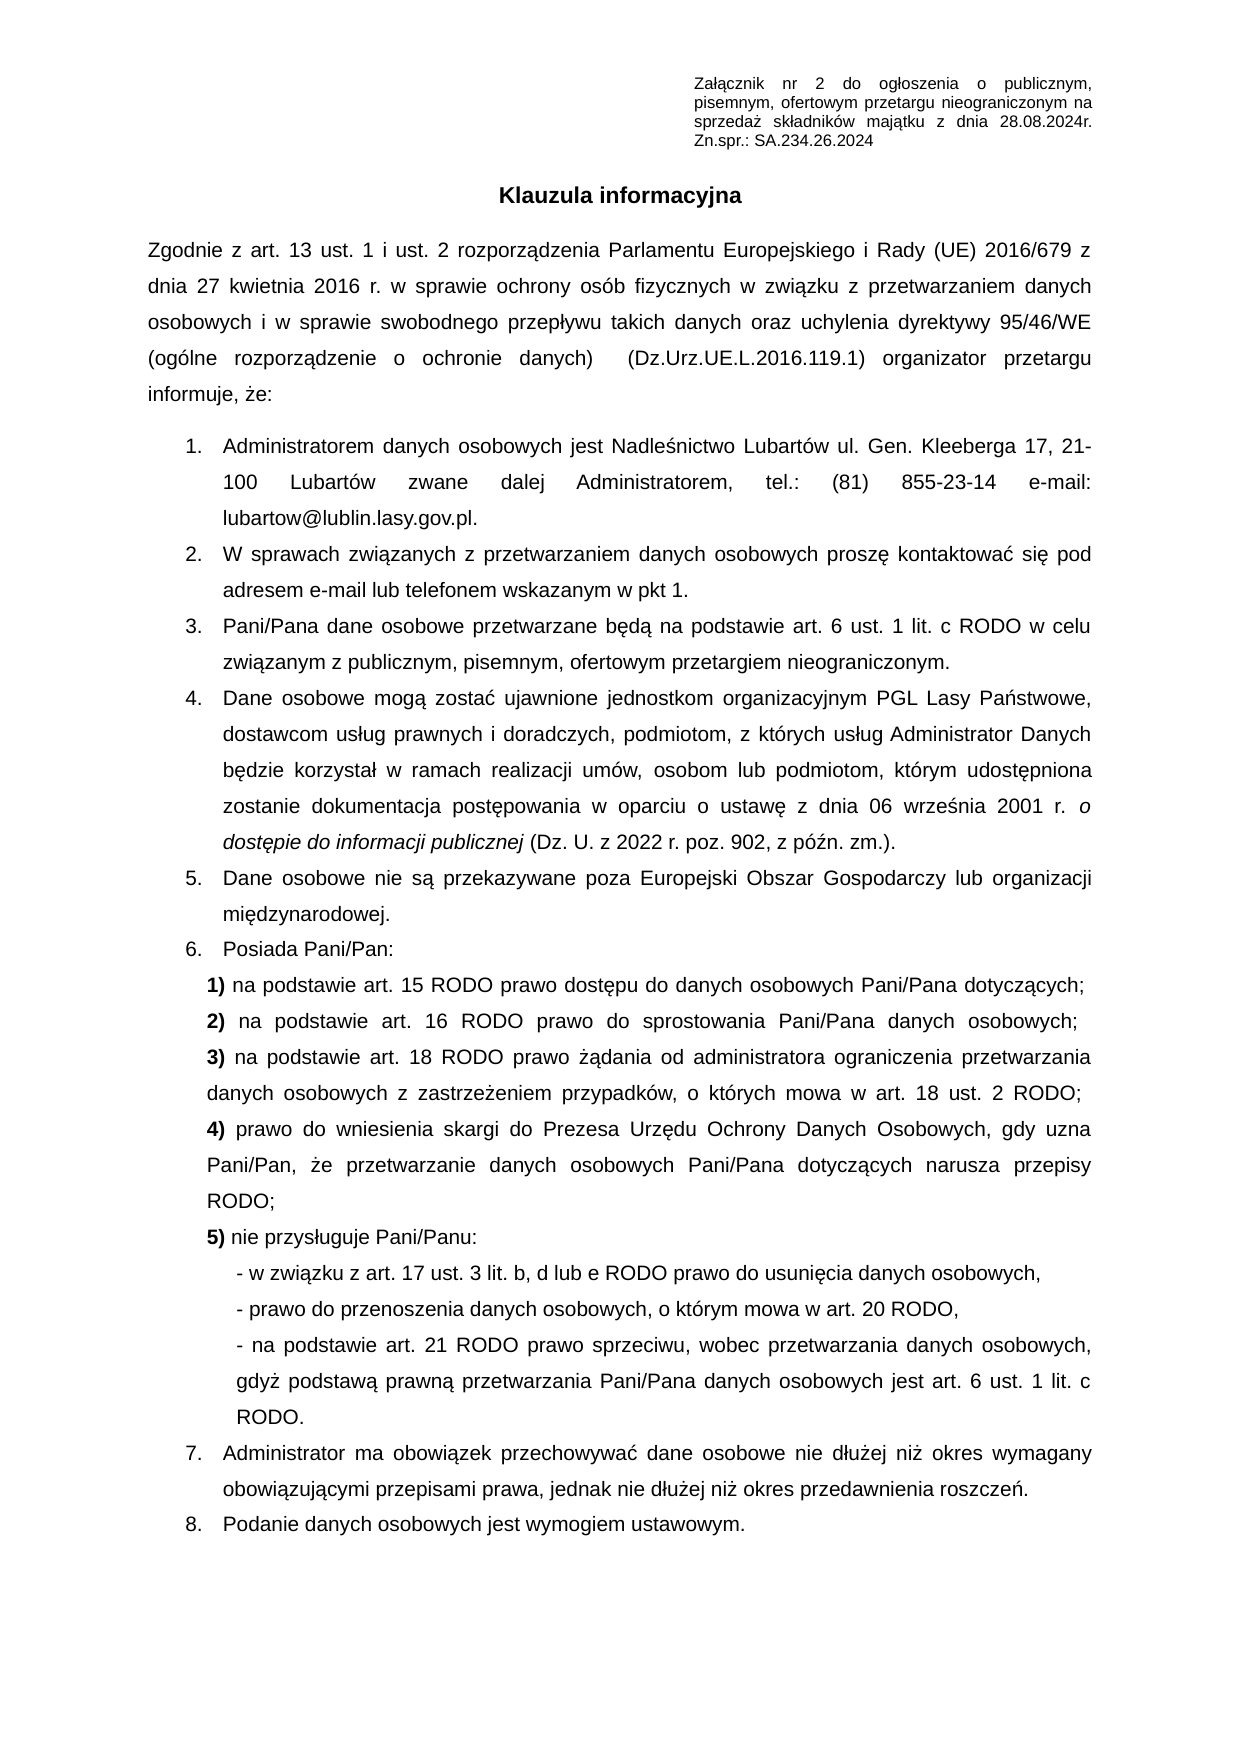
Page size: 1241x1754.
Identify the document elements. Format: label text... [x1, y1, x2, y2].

list Dane osobowe nie są przekazywane poza Europejski Obszar Gospodarczy lub organizacji międzynarodowej. [185, 865, 1093, 925]
list Dane osobowe mogą zostać ujawnione jednostkom organizacyjnym PGL Lasy Państwowe, dostawcom usług prawnych i doradczych, podmiotom, z których usług Administrator Danych będzie korzystał w ramach realizacji umów, osobom lub podmiotom, którym udostępniona zostanie dokumentacja postępowania w oparciu o ustawę z dnia 06 września 2001 r. o dostępie do informacji publicznej (Dz. U. z 2022 r. poz. 902, z późn. zm.). [185, 686, 1093, 853]
list - w związku z art. 17 ust. 3 lit. b, d lub e RODO prawo do usunięcia danych osobowych, [236, 1261, 1093, 1285]
list - na podstawie art. 21 RODO prawo sprzeciwu, wobec przetwarzania danych osobowych, gdyż podstawą prawną przetwarzania Pani/Pana danych osobowych jest art. 6 ust. 1 lit. c RODO. [236, 1333, 1093, 1428]
list Administratorem danych osobowych jest Nadleśnictwo Lubartów ul. Gen. Kleeberga 17, 21-100 Lubartów zwane dalej Administratorem, tel.: (81) 855-23-14 e-mail: lubartow@lublin.lasy.gov.pl. [185, 434, 1093, 530]
list - prawo do przenoszenia danych osobowych, o którym mowa w art. 20 RODO, [236, 1297, 1093, 1321]
text Zgodnie z art. 13 ust. 1 i ust. 2 rozporządzenia Parlamentu Europejskiego i Rady (UE) 2016/679 z dnia 27 kwietnia 2016 r. w sprawie ochrony osób fizycznych w związku z przetwarzaniem danych osobowych i w sprawie swobodnego przepływu takich danych oraz uchylenia dyrektywy 95/46/WE (ogólne rozporządzenie o ochronie danych) (Dz.Urz.UE.L.2016.119.1) organizator przetargu informuje, że: [148, 238, 1093, 406]
list W sprawach związanych z przetwarzaniem danych osobowych proszę kontaktować się pod adresem e-mail lub telefonem wskazanym w pkt 1. [185, 542, 1093, 602]
list Posiada Pani/Pan: [185, 937, 1093, 961]
text Klauzula informacyjna [148, 182, 1093, 208]
list Podanie danych osobowych jest wymogiem ustawowym. [185, 1512, 1093, 1536]
list Pani/Pana dane osobowe przetwarzane będą na podstawie art. 6 ust. 1 lit. c RODO w celu związanym z publicznym, pisemnym, ofertowym przetargiem nieograniczonym. [185, 614, 1093, 674]
list 1) na podstawie art. 15 RODO prawo dostępu do danych osobowych Pani/Pana dotyczących; 2) na podstawie art. 16 RODO prawo do sprostowania Pani/Pana danych osobowych; 3) na podstawie art. 18 RODO prawo żądania od administratora ograniczenia przetwarzania danych osobowych z zastrzeżeniem przypadków, o których mowa w art. 18 ust. 2 RODO; 4) prawo do wniesienia skargi do Prezesa Urzędu Ochrony Danych Osobowych, gdy uzna Pani/Pan, że przetwarzanie danych osobowych Pani/Pana dotyczących narusza przepisy RODO; 5) nie przysługuje Pani/Panu: [207, 973, 1093, 1249]
list Administrator ma obowiązek przechowywać dane osobowe nie dłużej niż okres wymagany obowiązującymi przepisami prawa, jednak nie dłużej niż okres przedawnienia roszczeń. [185, 1440, 1093, 1500]
